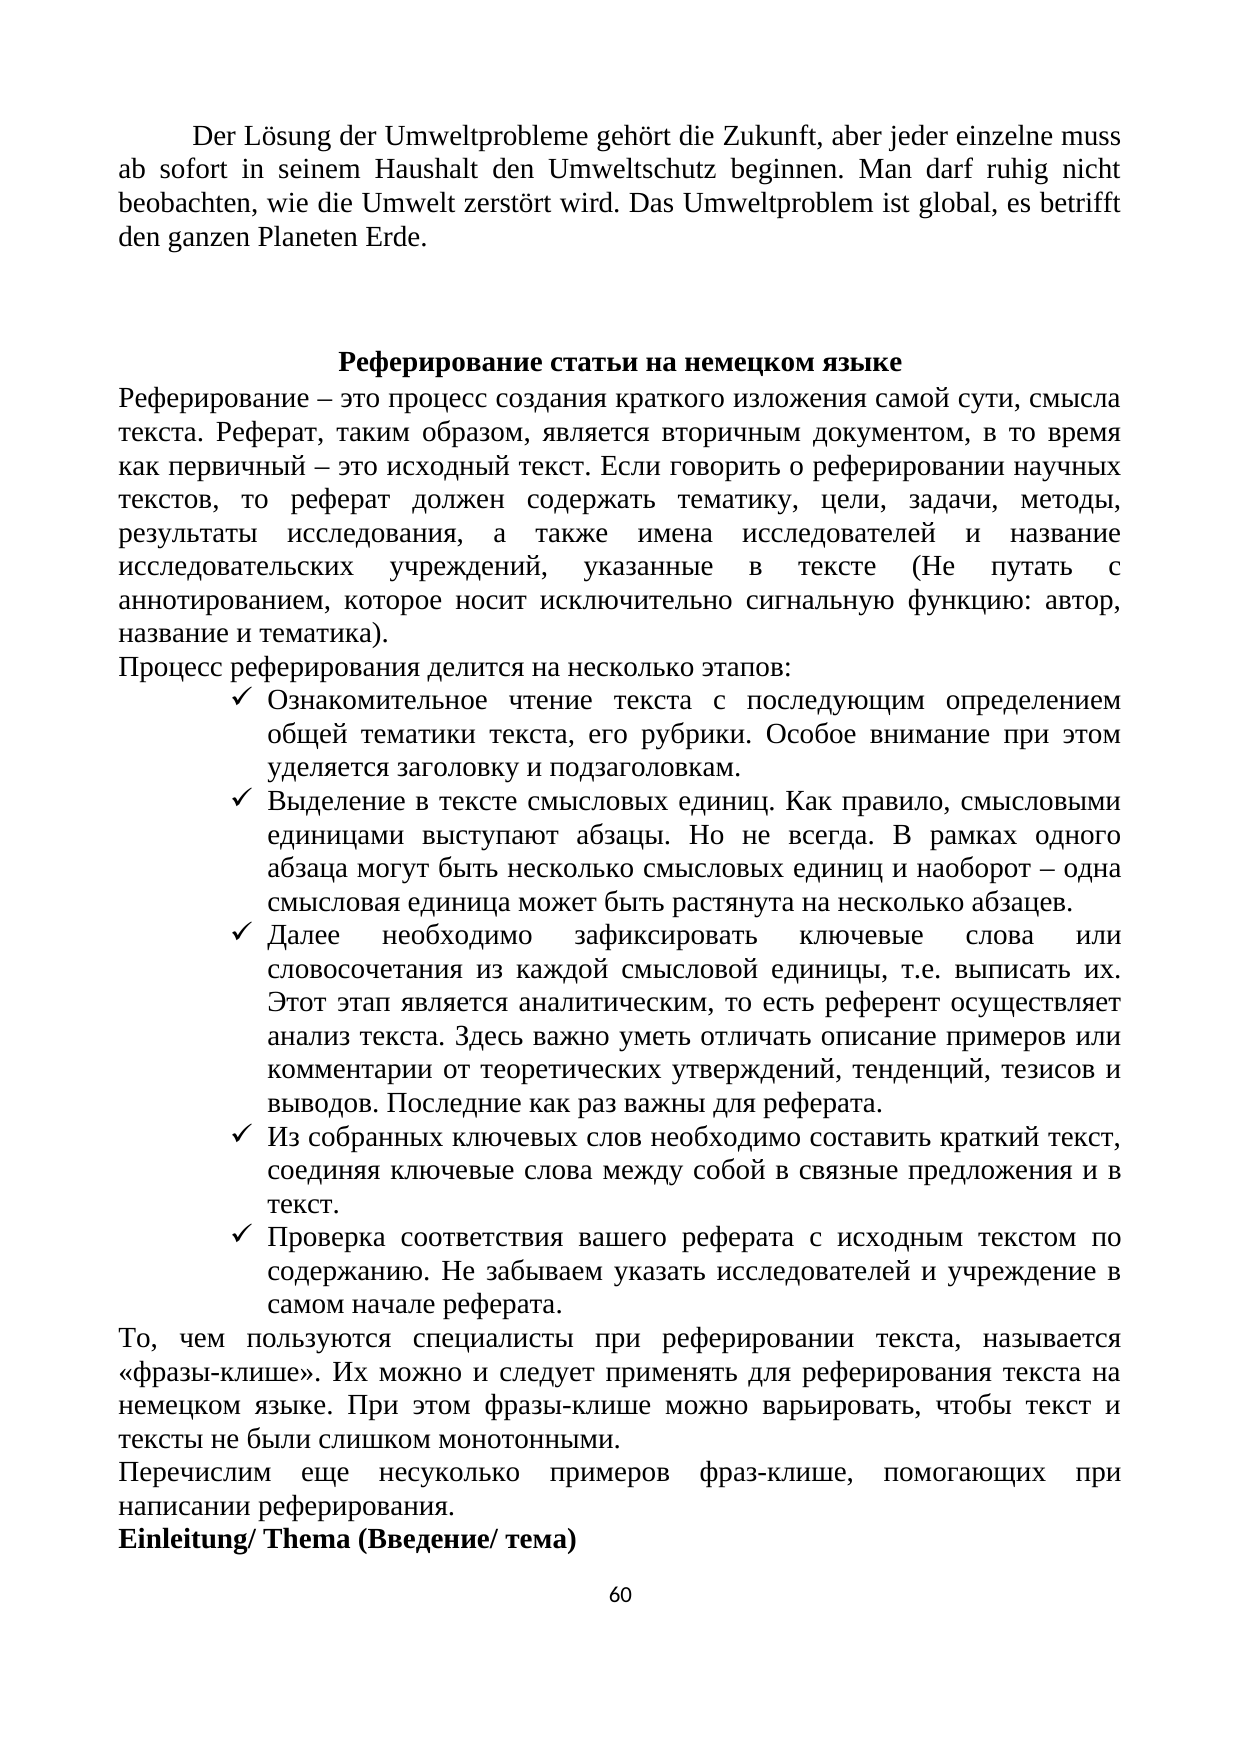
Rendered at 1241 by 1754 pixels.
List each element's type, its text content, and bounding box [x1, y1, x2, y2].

text То, чем пользуются специалисты при реферировании текста, называется «фразы-клише». Их можно и следует применять для реферирования текста на немецком языке. При этом фразы-клише можно варьировать, чтобы текст и тексты не были слишком монотонными. [118, 1320, 1122, 1454]
list Далее необходимо зафиксировать ключевые слова или словосочетания из каждой смысловой единицы, т.е. выписать их. Этот этап является аналитическим, то есть референт осуществляет анализ текста. Здесь важно уметь отличать описание примеров или комментарии от теоретических утверждений, тенденций, тезисов и выводов. Последние как раз важны для реферата. [229, 917, 1122, 1119]
text Перечислим еще несуколько примеров фраз-клише, помогающих при написании реферирования. [118, 1454, 1122, 1521]
list Выделение в тексте смысловых единиц. Как правило, смысловыми единицами выступают абзацы. Но не всегда. В рамках одного абзаца могут быть несколько смысловых единиц и наоборот – одна смысловая единица может быть растянута на несколько абзацев. [229, 783, 1122, 917]
subtitle Реферирование статьи на немецком языке [118, 344, 1122, 378]
text Реферирование – это процесс создания краткого изложения самой сути, смысла текста. Реферат, таким образом, является вторичным документом, в то время как первичный – это исходный текст. Если говорить о реферировании научных текстов, то реферат должен содержать тематику, цели, задачи, методы, результаты исследования, а также имена исследователей и название исследовательских учреждений, указанные в тексте (Не путать с аннотированием, которое носит исключительно сигнальную функцию: автор, название и тематика). [118, 381, 1122, 649]
list Проверка соответствия вашего реферата с исходным текстом по содержанию. Не забываем указать исследователей и учреждение в самом начале реферата. [229, 1219, 1122, 1320]
text Der Lösung der Umweltprobleme gehört die Zukunft, aber jeder einzelne muss ab sofort in seinem Haushalt den Umweltschutz beginnen. Man darf ruhig nicht beobachten, wie die Umwelt zerstört wird. Das Umweltproblem ist global, es betrifft den ganzen Planeten Erde. [118, 118, 1122, 252]
text Процесс реферирования делится на несколько этапов: [118, 649, 1122, 682]
list Ознакомительное чтение текста с последующим определением общей тематики текста, его рубрики. Особое внимание при этом уделяется заголовку и подзаголовкам. [229, 682, 1122, 783]
list Из собранных ключевых слов необходимо составить краткий текст, соединяя ключевые слова между собой в связные предложения и в текст. [229, 1119, 1122, 1219]
text Einleitung/ Thema (Введение/ тема) [118, 1521, 1122, 1555]
